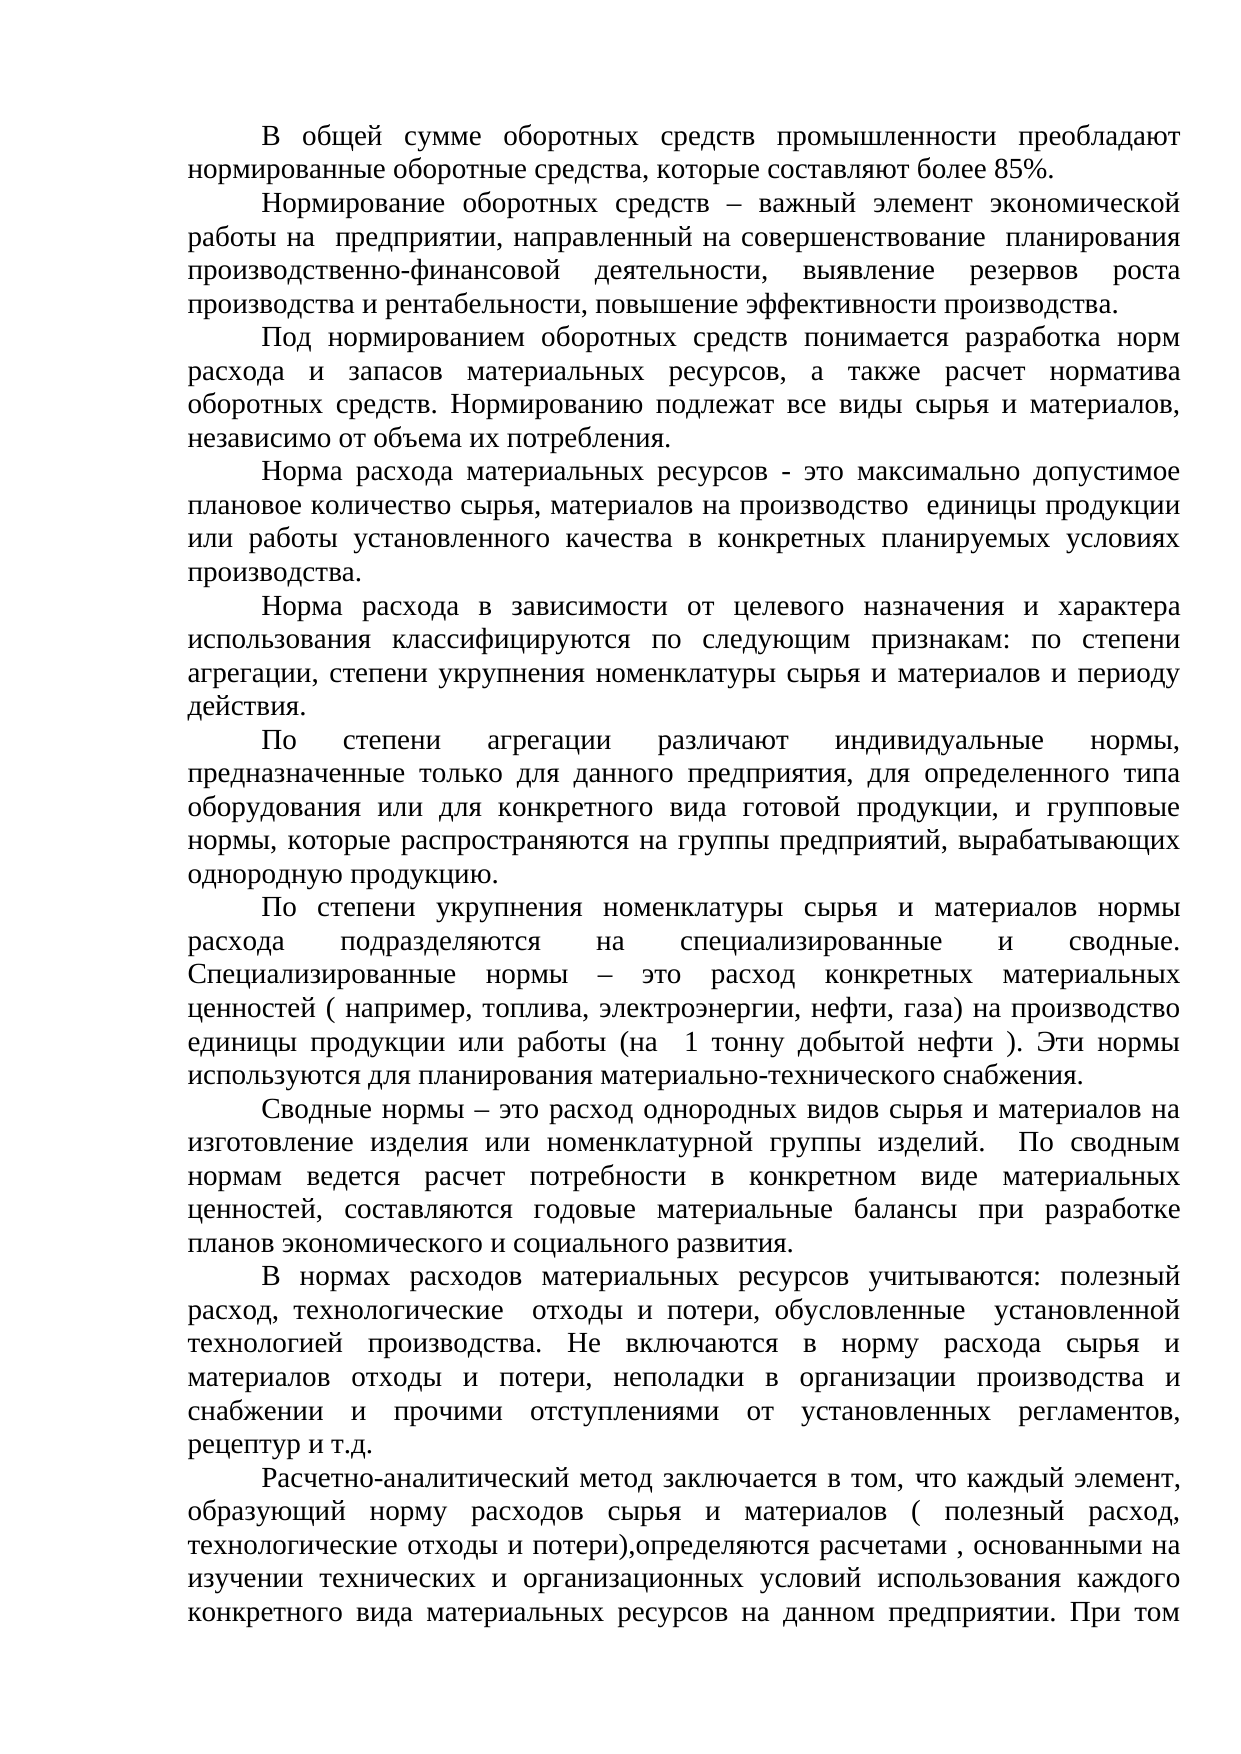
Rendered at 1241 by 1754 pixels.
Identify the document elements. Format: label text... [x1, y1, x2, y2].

text Сводные нормы – это расход однородных видов сырья и материалов на изготовление изделия или номенклатурной группы изделий. По сводным нормам ведется расчет потребности в конкретном виде материальных ценностей, составляются годовые материальные балансы при разработке планов экономического и социального развития. [187, 1091, 1181, 1258]
text В общей сумме оборотных средств промышленности преобладают нормированные оборотные средства, которые составляют более 85%. [187, 118, 1181, 185]
text По степени агрегации различают индивидуальные нормы, предназначенные только для данного предприятия, для определенного типа оборудования или для конкретного вида готовой продукции, и групповые нормы, которые распространяются на группы предприятий, вырабатывающих однородную продукцию. [187, 722, 1181, 889]
text Под нормированием оборотных средств понимается разработка норм расхода и запасов материальных ресурсов, а также расчет норматива оборотных средств. Нормированию подлежат все виды сырья и материалов, независимо от объема их потребления. [187, 319, 1181, 453]
text Нормирование оборотных средств – важный элемент экономической работы на предприятии, направленный на совершенствование планирования производственно-финансовой деятельности, выявление резервов роста производства и рентабельности, повышение эффективности производства. [187, 185, 1181, 319]
text В нормах расходов материальных ресурсов учитываются: полезный расход, технологические отходы и потери, обусловленные установленной технологией производства. Не включаются в норму расхода сырья и материалов отходы и потери, неполадки в организации производства и снабжении и прочими отступлениями от установленных регламентов, рецептур и т.д. [187, 1258, 1181, 1460]
text Норма расхода материальных ресурсов - это максимально допустимое плановое количество сырья, материалов на производство единицы продукции или работы установленного качества в конкретных планируемых условиях производства. [187, 453, 1181, 588]
text По степени укрупнения номенклатуры сырья и материалов нормы расхода подразделяются на специализированные и сводные. Специализированные нормы – это расход конкретных материальных ценностей ( например, топлива, электроэнергии, нефти, газа) на производство единицы продукции или работы (на 1 тонну добытой нефти ). Эти нормы используются для планирования материально-технического снабжения. [187, 889, 1181, 1091]
text Норма расхода в зависимости от целевого назначения и характера использования классифицируются по следующим признакам: по степени агрегации, степени укрупнения номенклатуры сырья и материалов и периоду действия. [187, 588, 1181, 722]
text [187, 1460, 1181, 1627]
